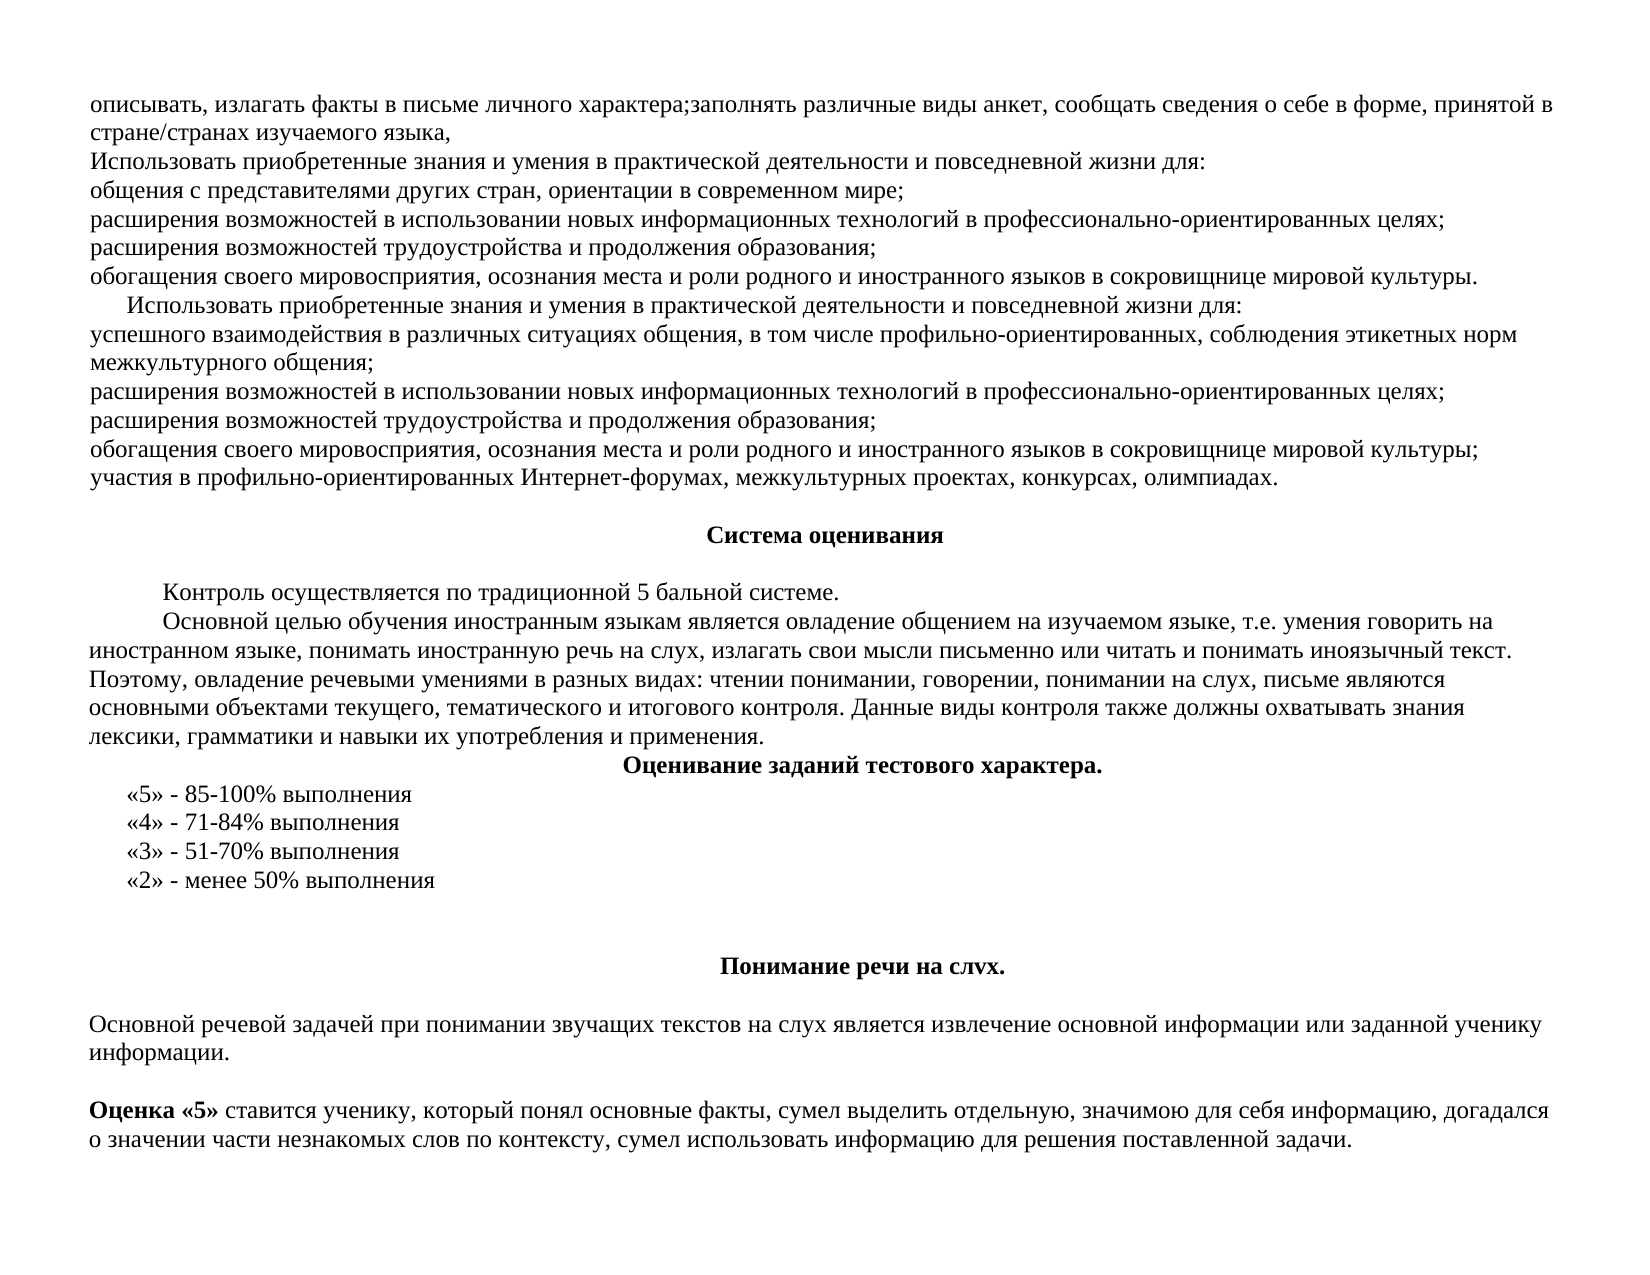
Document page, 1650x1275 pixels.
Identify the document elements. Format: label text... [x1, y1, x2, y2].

text «3» - 51-70% выполнения [126, 836, 1561, 865]
text «4» - 71-84% выполнения [126, 807, 1561, 836]
text Оценка «5» ставится ученику, который понял основные факты, сумел выделить отдельную, значимою для себя информацию, догадался о значении части незнакомых слов по контексту, сумел использовать информацию для решения поставленной задачи. [89, 1095, 1561, 1152]
text Основной речевой задачей при понимании звучащих текстов на слух является извлечение основной информации или заданной ученику информации. [89, 1009, 1561, 1066]
text Основной целью обучения иностранным языкам является овладение общением на изучаемом языке, т.е. умения говорить на иностранном языке, понимать иностранную речь на слух, излагать свои мысли письменно или читать и понимать иноязычный текст. Поэтому, овладение речевыми умениями в разных видах: чтении понимании, говорении, понимании на слух, письме являются основными объектами текущего, тематического и итогового контроля. Данные виды контроля также должны охватывать знания лексики, грамматики и навыки их употребления и применения. [89, 606, 1561, 750]
text «5» - 85-100% выполнения [126, 779, 1561, 807]
text Контроль осуществляется по традиционной 5 бальной системе. [89, 577, 1561, 606]
text «2» - менее 50% выполнения [126, 865, 1561, 894]
text Оценивание заданий тестового характера. [164, 750, 1561, 779]
text Понимание речи на слvх. [164, 951, 1561, 980]
text Система оценивания [89, 520, 1561, 549]
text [90, 89, 1559, 290]
text Использовать приобретенные знания и умения в практической деятельности и повседневной жизни для: успешного взаимодействия в различных ситуациях общения, в том числе профильно-ориентированных, соблюдения этикетных норм межкультурного общения; расширения возможностей в использовании новых информационных технологий в профессионально-ориентированных целях; расширения возможностей трудоустройства и продолжения образования; обогащения своего мировосприятия, осознания места и роли родного и иностранного языков в сокровищнице мировой культуры; участия в профильно-ориентированных Интернет-форумах, межкультурных проектах, конкурсах, олимпиадах. [90, 290, 1559, 491]
